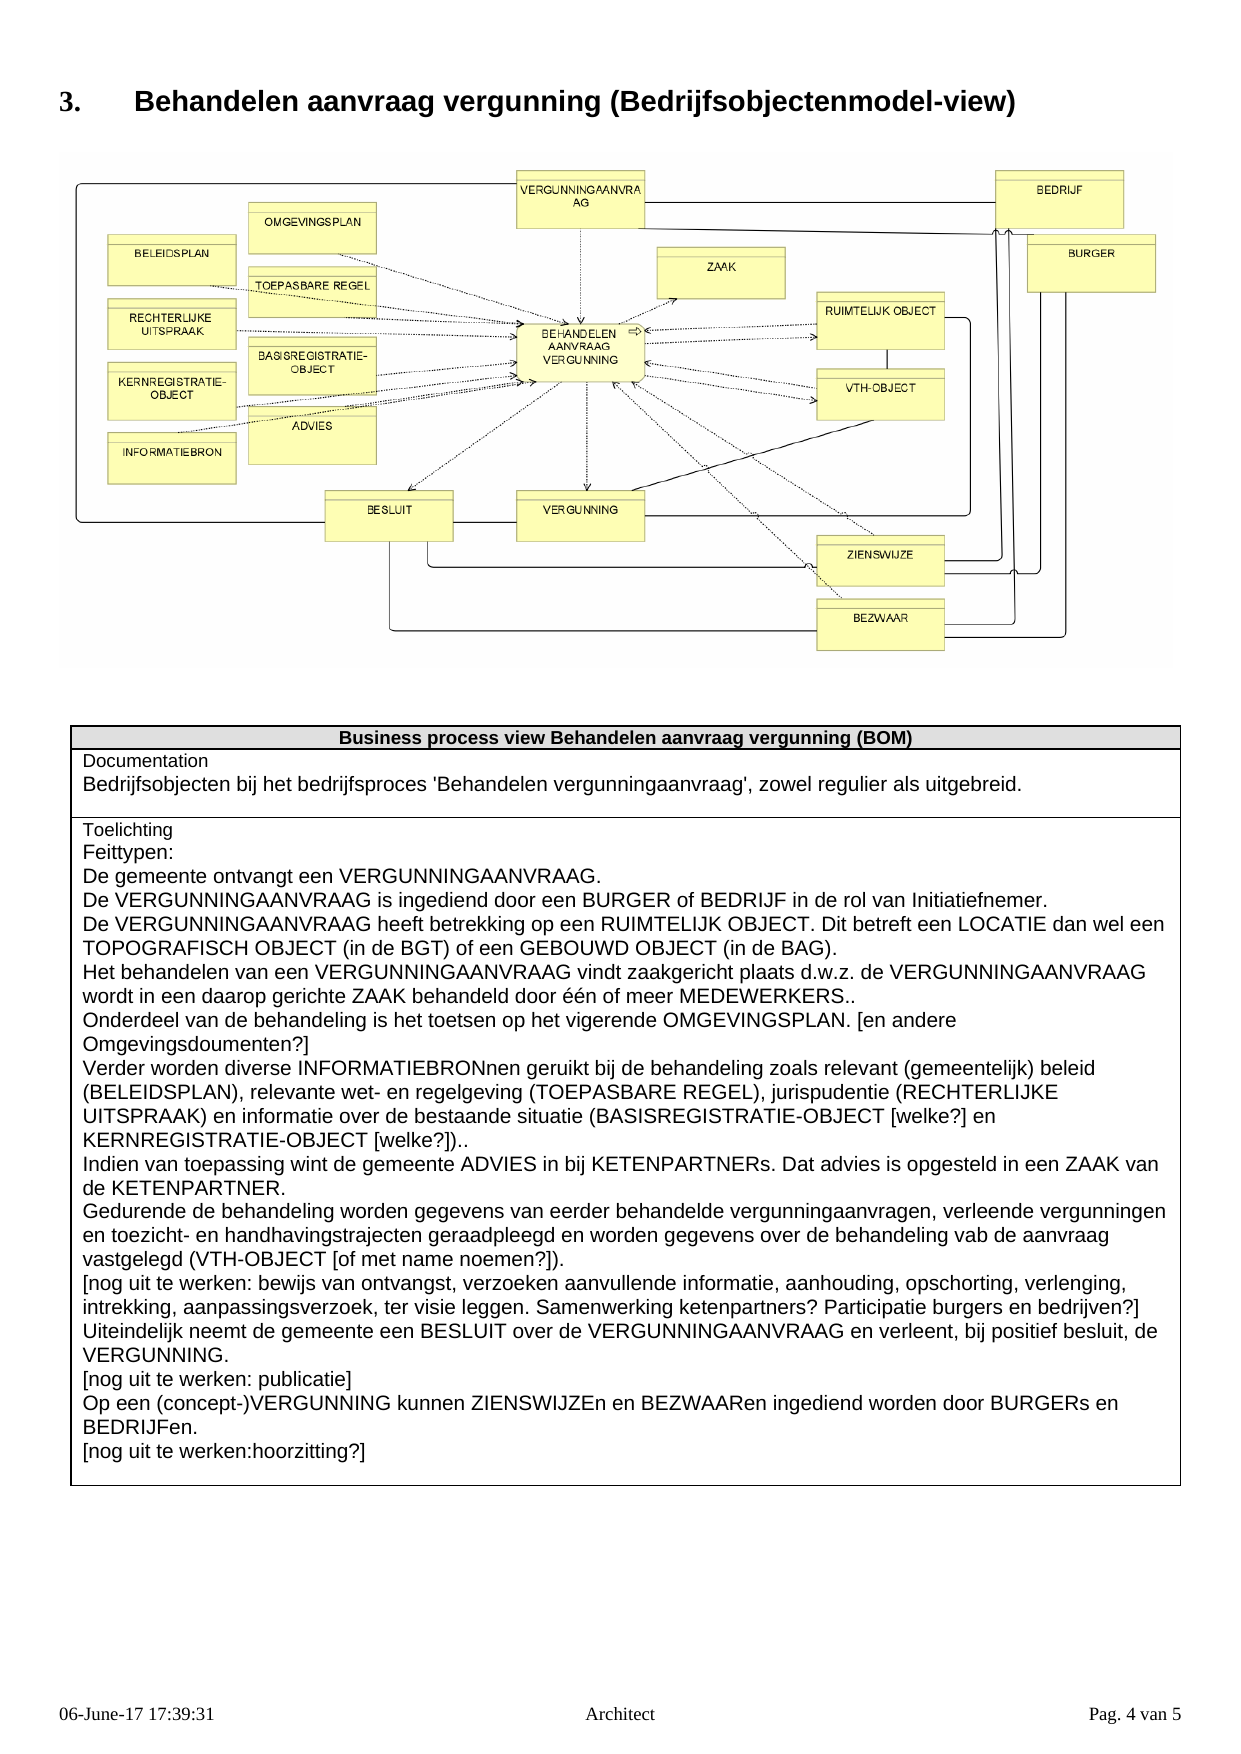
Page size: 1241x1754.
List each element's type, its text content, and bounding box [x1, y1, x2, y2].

picture [58, 152, 1173, 668]
table_header Business process view Behandelen aanvraag vergunning (BOM) [72, 727, 1180, 748]
table_cell Toelichting Feittypen: De gemeente ontvangt een VERGUNNINGAANVRAAG. De VERGUNNINGAANVRAAG is ingediend door een BURGER of BEDRIJF in de rol van Initiatiefnemer. De VERGUNNINGAANVRAAG heeft betrekking op een RUIMTELIJK OBJECT. Dit betreft een LOCATIE dan wel een TOPOGRAFISCH OBJECT (in de BGT) of een GEBOUWD OBJECT (in de BAG). Het behandelen van een VERGUNNINGAANVRAAG vindt zaakgericht plaats d.w.z. de VERGUNNINGAANVRAAG wordt in een daarop gerichte ZAAK behandeld door één of meer MEDEWERKERS.. Onderdeel van de behandeling is het toetsen op het vigerende OMGEVINGSPLAN. [en andere Omgevingsdoumenten?] Verder worden diverse INFORMATIEBRONnen geruikt bij de behandeling zoals relevant (gemeentelijk) beleid (BELEIDSPLAN), relevante wet- en regelgeving (TOEPASBARE REGEL), jurispudentie (RECHTERLIJKE UITSPRAAK) en informatie over de bestaande situatie (BASISREGISTRATIE-OBJECT [welke?] en KERNREGISTRATIE-OBJECT [welke?]).. Indien van toepassing wint de gemeente ADVIES in bij KETENPARTNERs. Dat advies is opgesteld in een ZAAK van de KETENPARTNER. Gedurende de behandeling worden gegevens van eerder behandelde vergunningaanvragen, verleende vergunningen en toezicht- en handhavingstrajecten geraadpleegd en worden gegevens over de behandeling vab de aanvraag vastgelegd (VTH-OBJECT [of met name noemen?]). [nog uit te werken: bewijs van ontvangst, verzoeken aanvullende informatie, aanhouding, opschorting, verlenging, intrekking, aanpassingsverzoek, ter visie leggen. Samenwerking ketenpartners? Participatie burgers en bedrijven?] Uiteindelijk neemt de gemeente een BESLUIT over de VERGUNNINGAANVRAAG en verleent, bij positief besluit, de VERGUNNING. [nog uit te werken: publicatie] Op een (concept-)VERGUNNING kunnen ZIENSWIJZEn en BEZWAARen ingediend worden door BURGERs en BEDRIJFen. [nog uit te werken:hoorzitting?] [72, 818, 1180, 1484]
subtitle Behandelen aanvraag vergunning (Bedrijfsobjectenmodel-view) [59, 84, 1181, 118]
table_cell Documentation Bedrijfsobjecten bij het bedrijfsproces 'Behandelen vergunningaanvraag', zowel regulier als uitgebreid. [72, 750, 1180, 817]
